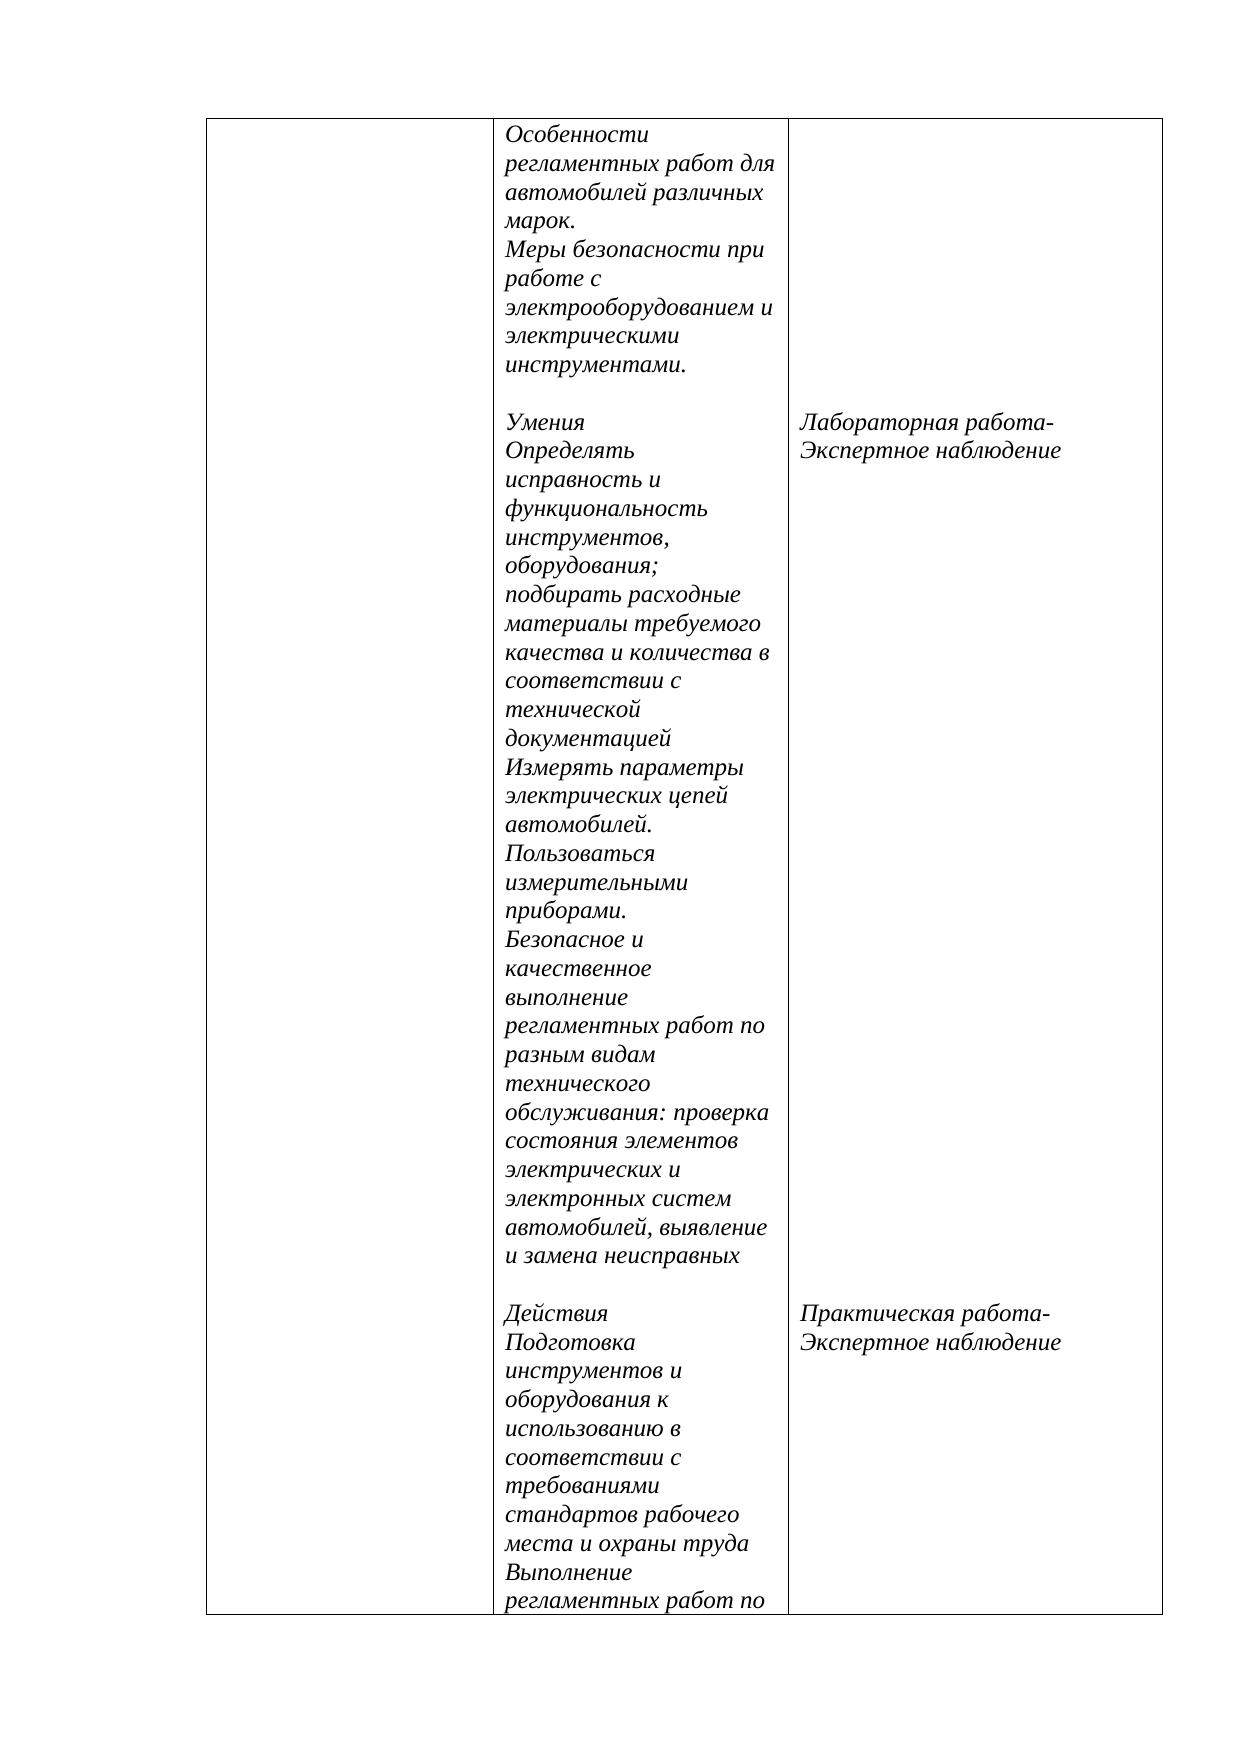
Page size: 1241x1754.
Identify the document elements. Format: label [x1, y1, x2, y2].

table_cell [789, 119, 1162, 1614]
table_cell [494, 119, 788, 1614]
table_cell [207, 119, 493, 1614]
